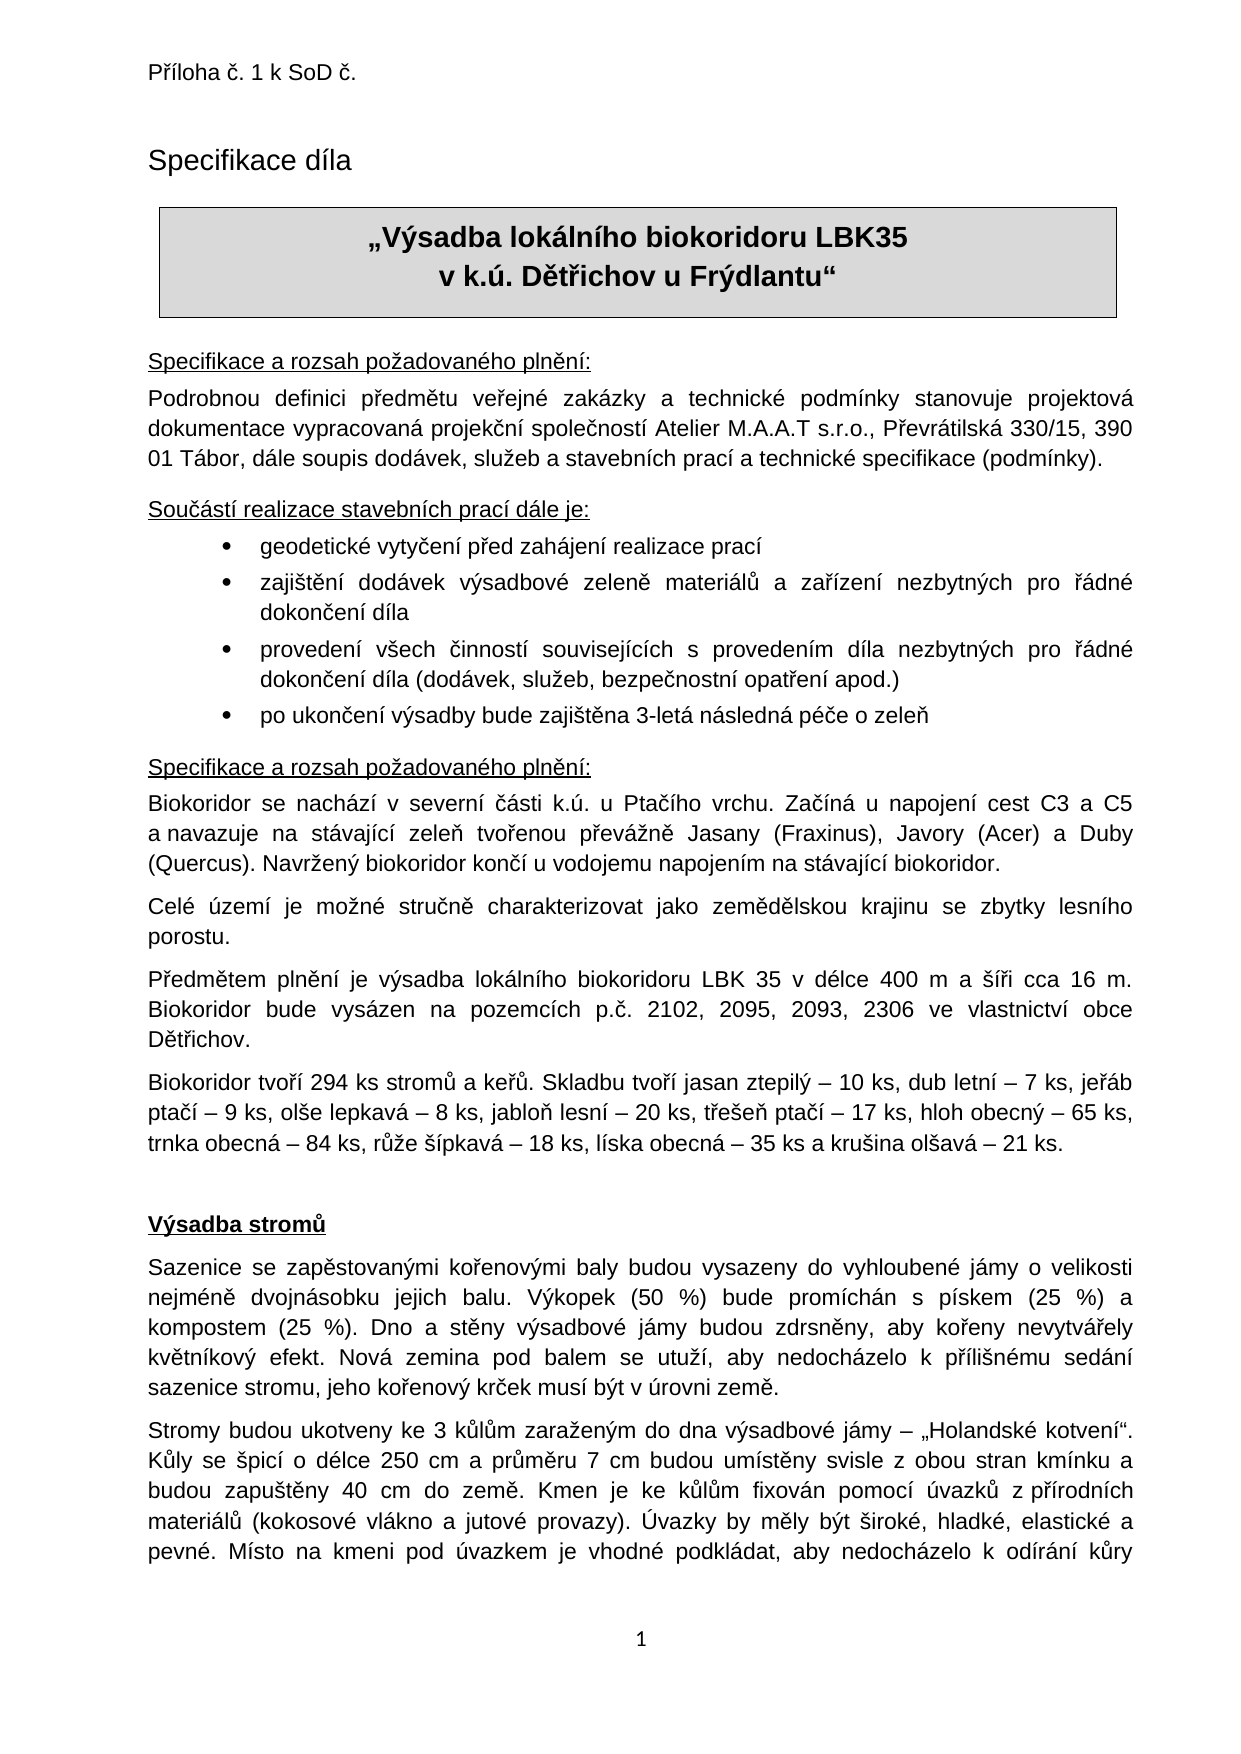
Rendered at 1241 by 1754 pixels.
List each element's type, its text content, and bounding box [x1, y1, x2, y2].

text provedení všech činností souvisejících s provedením díla nezbytných pro řádné dokončení díla (dodávek, služeb, bezpečnostní opatření apod.) [223, 636, 1134, 692]
text Celé území je možné stručně charakterizovat jako zemědělskou krajinu se zbytky lesního porostu. [148, 893, 1134, 950]
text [148, 1417, 1134, 1564]
text Specifikace a rozsah požadovaného plnění: [148, 753, 1134, 780]
text Podrobnou definici předmětu veřejné zakázky a technické podmínky stanovuje projektová dokumentace vypracovaná projekční společností Atelier M.A.A.T s.r.o., Převrátilská 330/15, 390 01 Tábor, dále soupis dodávek, služeb a stavebních prací a technické specifikace (podmínky). [148, 385, 1134, 472]
text Specifikace a rozsah požadovaného plnění: [148, 348, 1134, 375]
table_header „Výsadba lokálního biokoridoru LBK35 v k.ú. Dětřichov u Frýdlantu“ [160, 208, 1116, 317]
text geodetické vytyčení před zahájení realizace prací [223, 533, 1134, 559]
text zajištění dodávek výsadbové zeleně materiálů a zařízení nezbytných pro řádné dokončení díla [223, 569, 1134, 626]
text Specifikace díla [148, 143, 1134, 177]
text Součástí realizace stavebních prací dále je: [148, 496, 1134, 523]
text Sazenice se zapěstovanými kořenovými baly budou vysazeny do vyhloubené jámy o velikosti nejméně dvojnásobku jejich balu. Výkopek (50 %) bude promíchán s pískem (25 %) a kompostem (25 %). Dno a stěny výsadbové jámy budou zdrsněny, aby kořeny nevytvářely květníkový efekt. Nová zemina pod balem se utuží, aby nedocházelo k přílišnému sedání sazenice stromu, jeho kořenový krček musí být v úrovni země. [148, 1253, 1134, 1401]
text Biokoridor se nachází v severní části k.ú. u Ptačího vrchu. Začíná u napojení cest C3 a C5 a navazuje na stávající zeleň tvořenou převážně Jasany (Fraxinus), Javory (Acer) a Duby (Quercus). Navržený biokoridor končí u vodojemu napojením na stávající biokoridor. [148, 790, 1134, 877]
text Biokoridor tvoří 294 ks stromů a keřů. Skladbu tvoří jasan ztepilý – 10 ks, dub letní – 7 ks, jeřáb ptačí – 9 ks, olše lepkavá – 8 ks, jabloň lesní – 20 ks, třešeň ptačí – 17 ks, hloh obecný – 65 ks, trnka obecná – 84 ks, růže šípkavá – 18 ks, líska obecná – 35 ks a krušina olšavá – 21 ks. [148, 1069, 1134, 1156]
text po ukončení výsadby bude zajištěna 3-letá následná péče o zeleň [223, 702, 1134, 729]
text Výsadba stromů [148, 1211, 1134, 1237]
text Předmětem plnění je výsadba lokálního biokoridoru LBK 35 v délce 400 m a šíři cca 16 m. Biokoridor bude vysázen na pozemcích p.č. 2102, 2095, 2093, 2306 ve vlastnictví obce Dětřichov. [148, 966, 1134, 1053]
